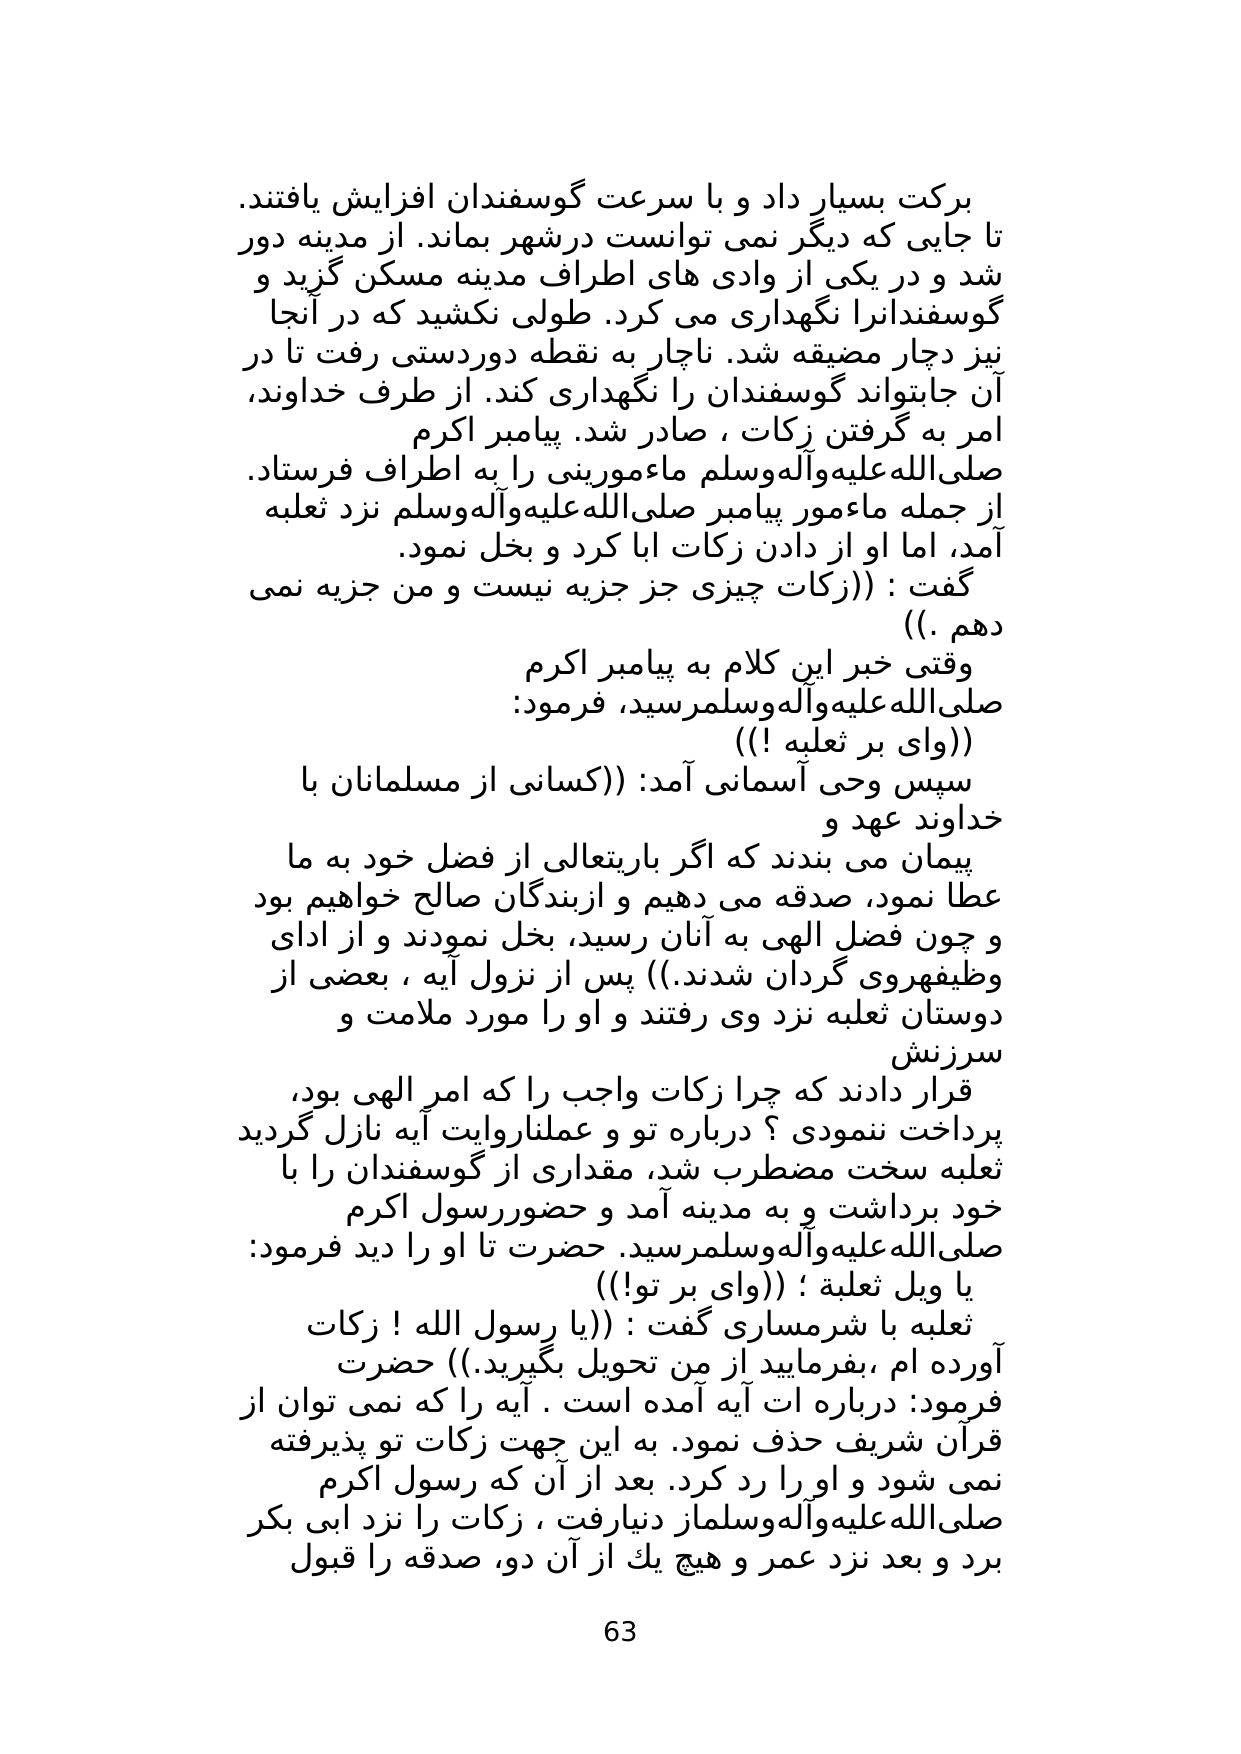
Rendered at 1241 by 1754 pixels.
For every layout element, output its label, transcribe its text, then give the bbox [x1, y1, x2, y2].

text يا ويل ثعلبة ؛ ((واى بر تو!)) [236, 1265, 1004, 1304]
text گفت : ((زكات چيزى جز جزيه نيست و من جزيه نمى دهم .)) [236, 566, 1004, 643]
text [236, 1304, 1004, 1576]
text سپس وحى آسمانى آمد: ((كسانى از مسلمانان با خداوند عهد و [236, 760, 1004, 838]
text پيمان مى بندند كه اگر باريتعالى از فضل خود به ما عطا نمود، صدقه مى دهيم و ازبندگان صالح خواهيم بود و چون فضل الهى به آنان رسيد، بخل نمودند و از اداى وظيفهروى گردان شدند.)) پس از نزول آيه ، بعضى از دوستان ثعلبه نزد وى رفتند و او را مورد ملامت و سرزنش [236, 838, 1004, 1071]
text قرار دادند كه چرا زكات واجب را كه امر الهى بود، پرداخت ننمودى ؟ درباره تو و عملناروايت آيه نازل گرديد ثعلبه سخت مضطرب شد، مقدارى از گوسفندان را با خود برداشت و به مدينه آمد و حضوررسول اكرم صلى‌الله‌عليه‌وآله‌وسلمرسيد. حضرت تا او را ديد فرمود: [236, 1071, 1004, 1265]
text ((واى بر ثعلبه !)) [236, 721, 1004, 760]
text بركت بسيار داد و با سرعت گوسفندان افزايش يافتند. تا جايى كه ديگر نمى توانست درشهر بماند. از مدينه دور شد و در يكى از وادى هاى اطراف مدينه مسكن گزيد و گوسفندانرا نگهدارى مى كرد. طولى نكشيد كه در آنجا نيز دچار مضيقه شد. ناچار به نقطه دوردستى رفت تا در آن جابتواند گوسفندان را نگهدارى كند. از طرف خداوند، امر به گرفتن زكات ، صادر شد. پيامبر اكرم صلى‌الله‌عليه‌وآله‌وسلم ماءمورينى را به اطراف فرستاد. از جمله ماءمور پيامبر صلى‌الله‌عليه‌وآله‌وسلم نزد ثعلبه آمد، اما او از دادن زكات ابا كرد و بخل نمود. [236, 177, 1004, 566]
text وقتى خبر اين كلام به پيامبر اكرم صلى‌الله‌عليه‌وآله‌وسلمرسيد، فرمود: [236, 643, 1004, 721]
